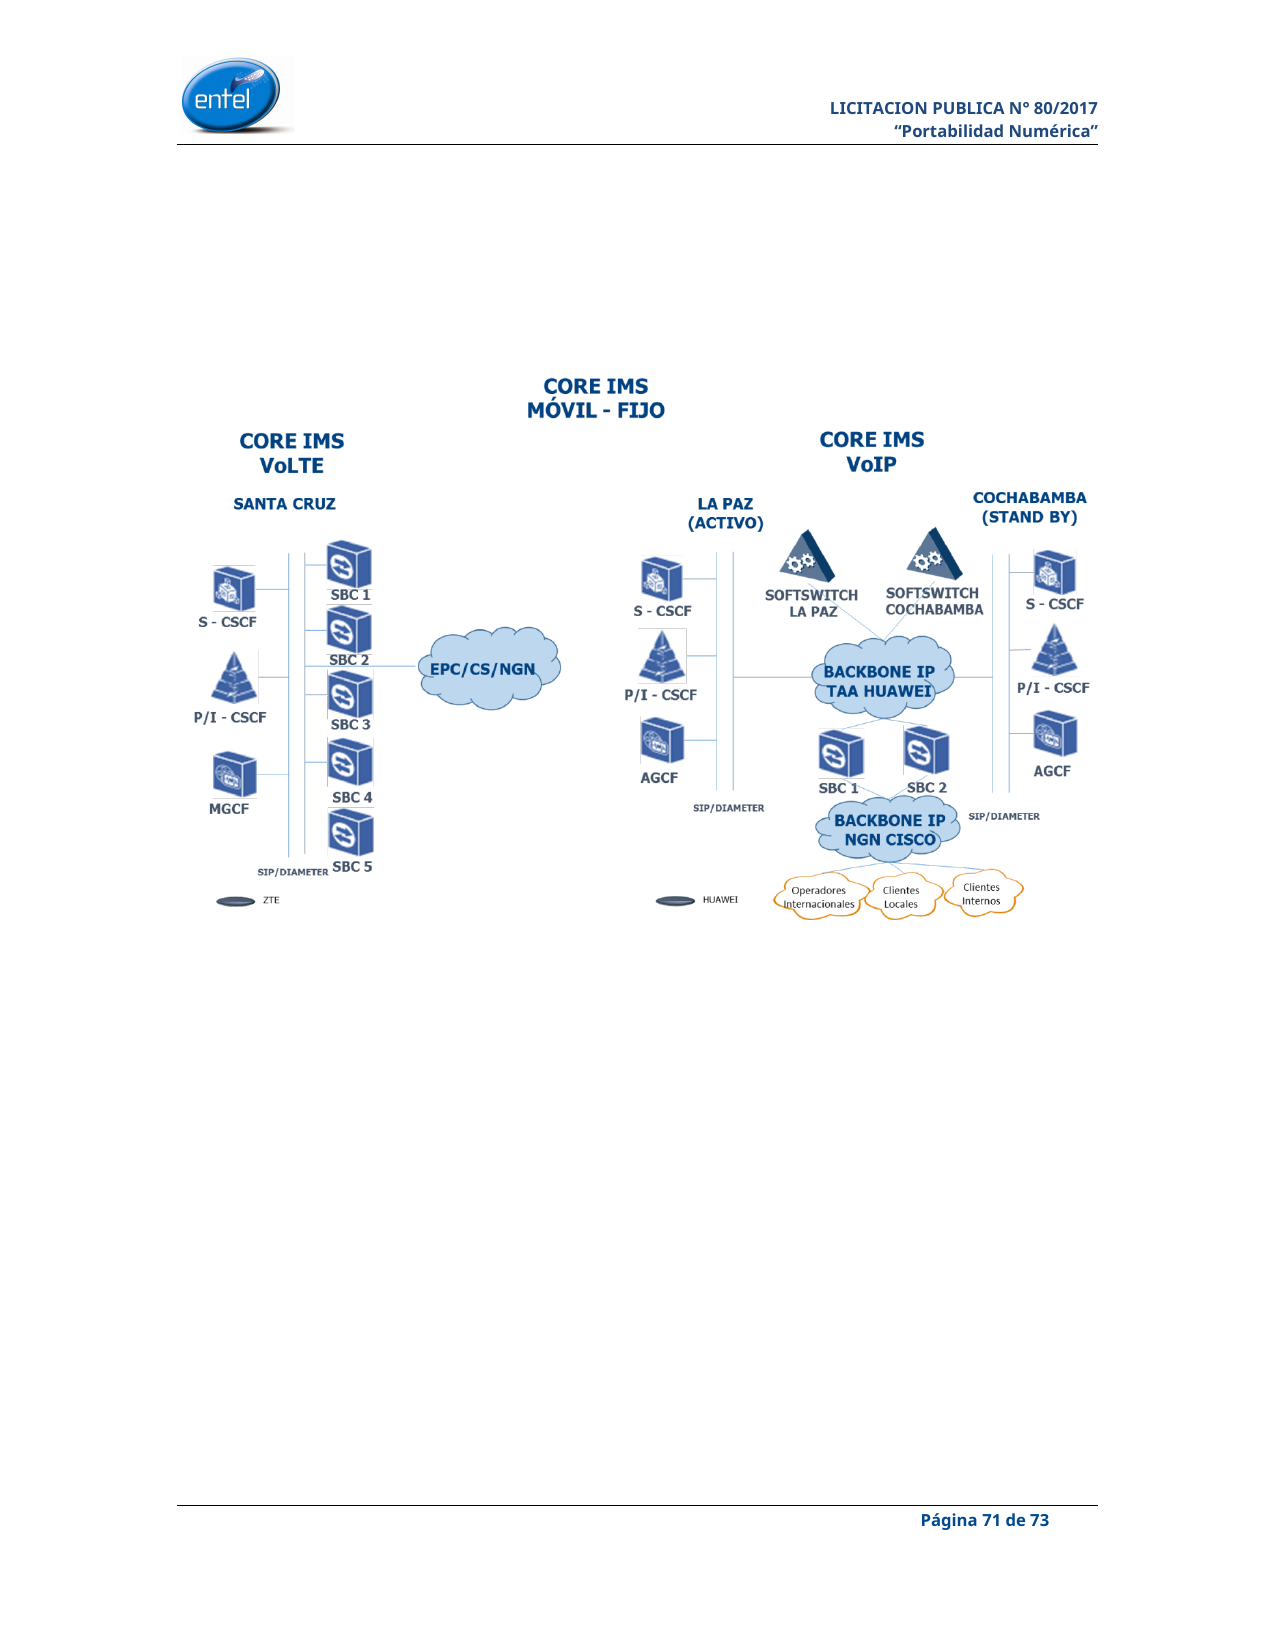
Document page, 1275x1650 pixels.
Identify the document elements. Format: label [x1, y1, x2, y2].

picture [181, 56, 295, 134]
picture [177, 366, 1098, 920]
